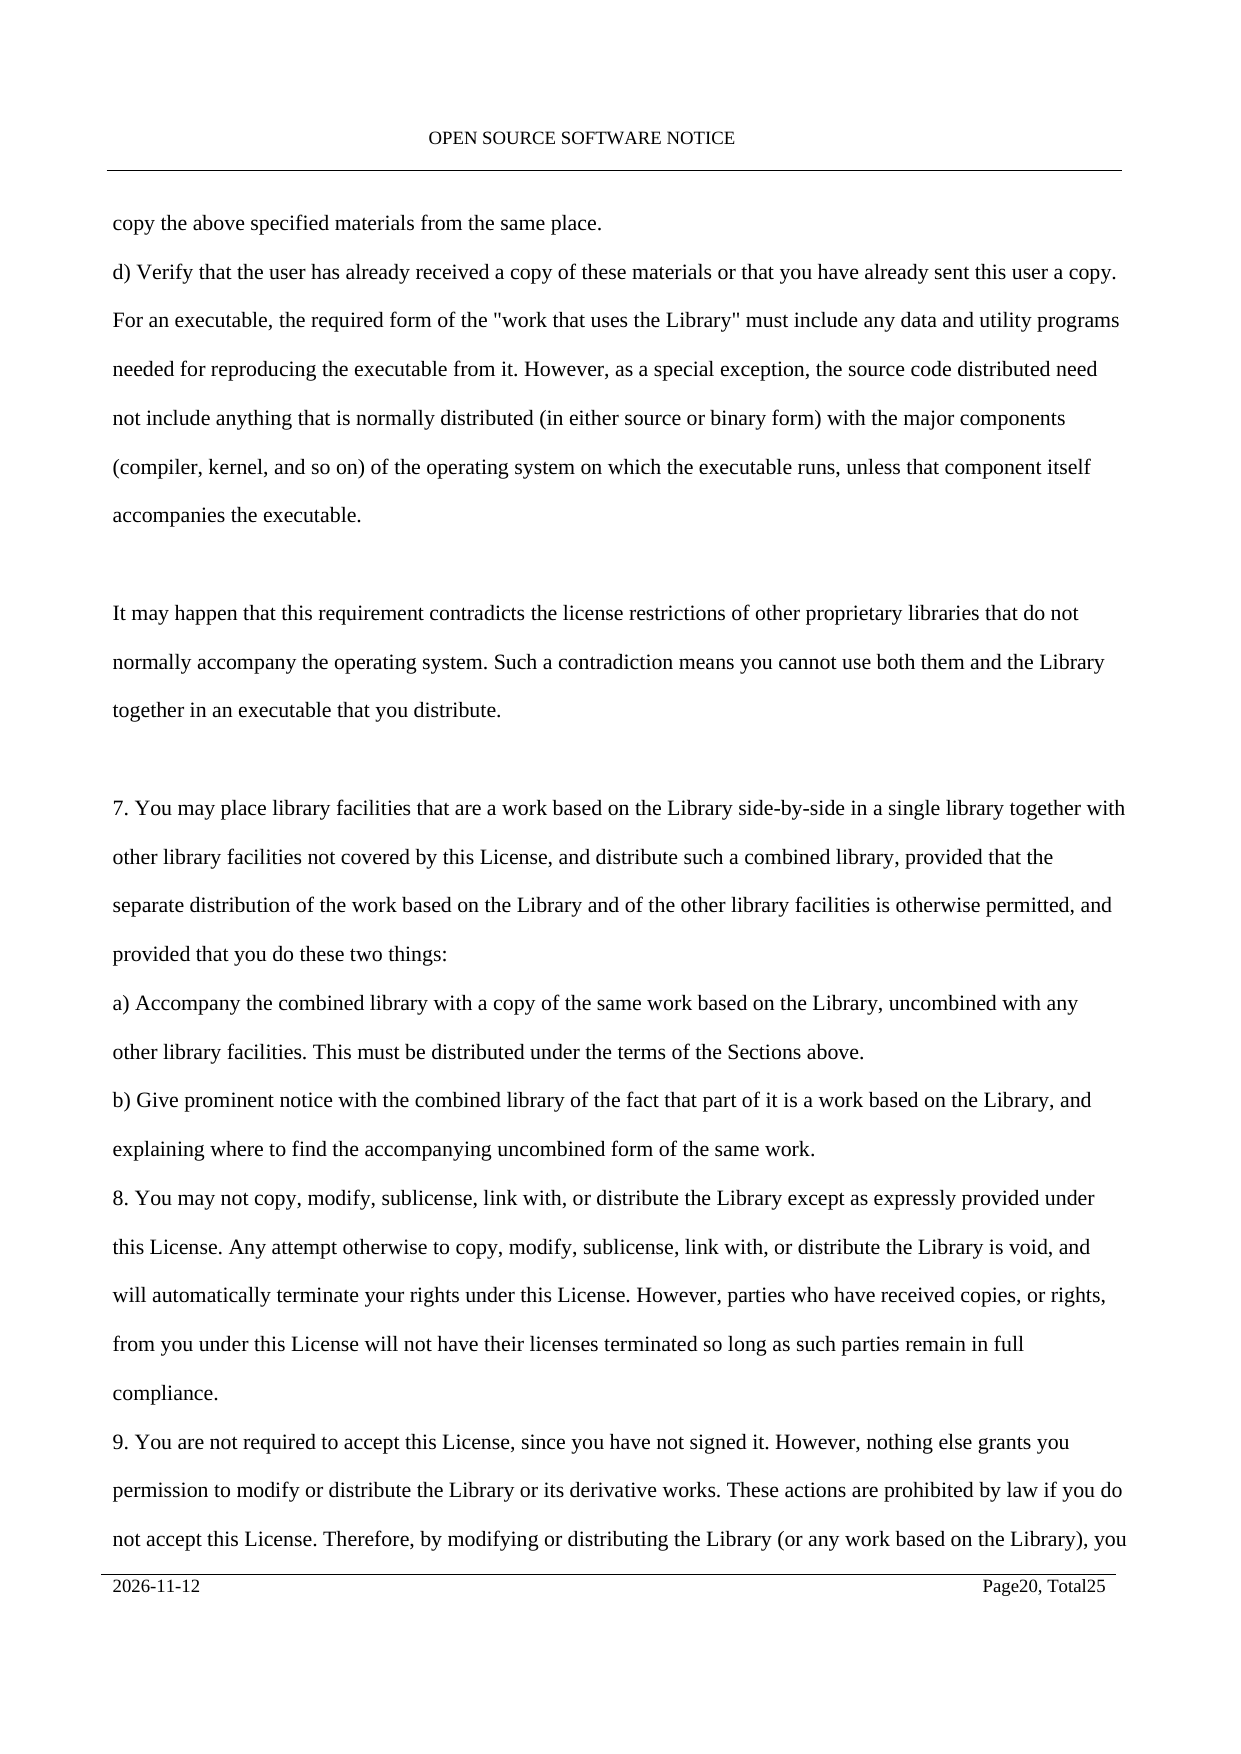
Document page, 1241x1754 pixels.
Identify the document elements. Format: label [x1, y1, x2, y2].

text [112, 206, 1128, 1555]
